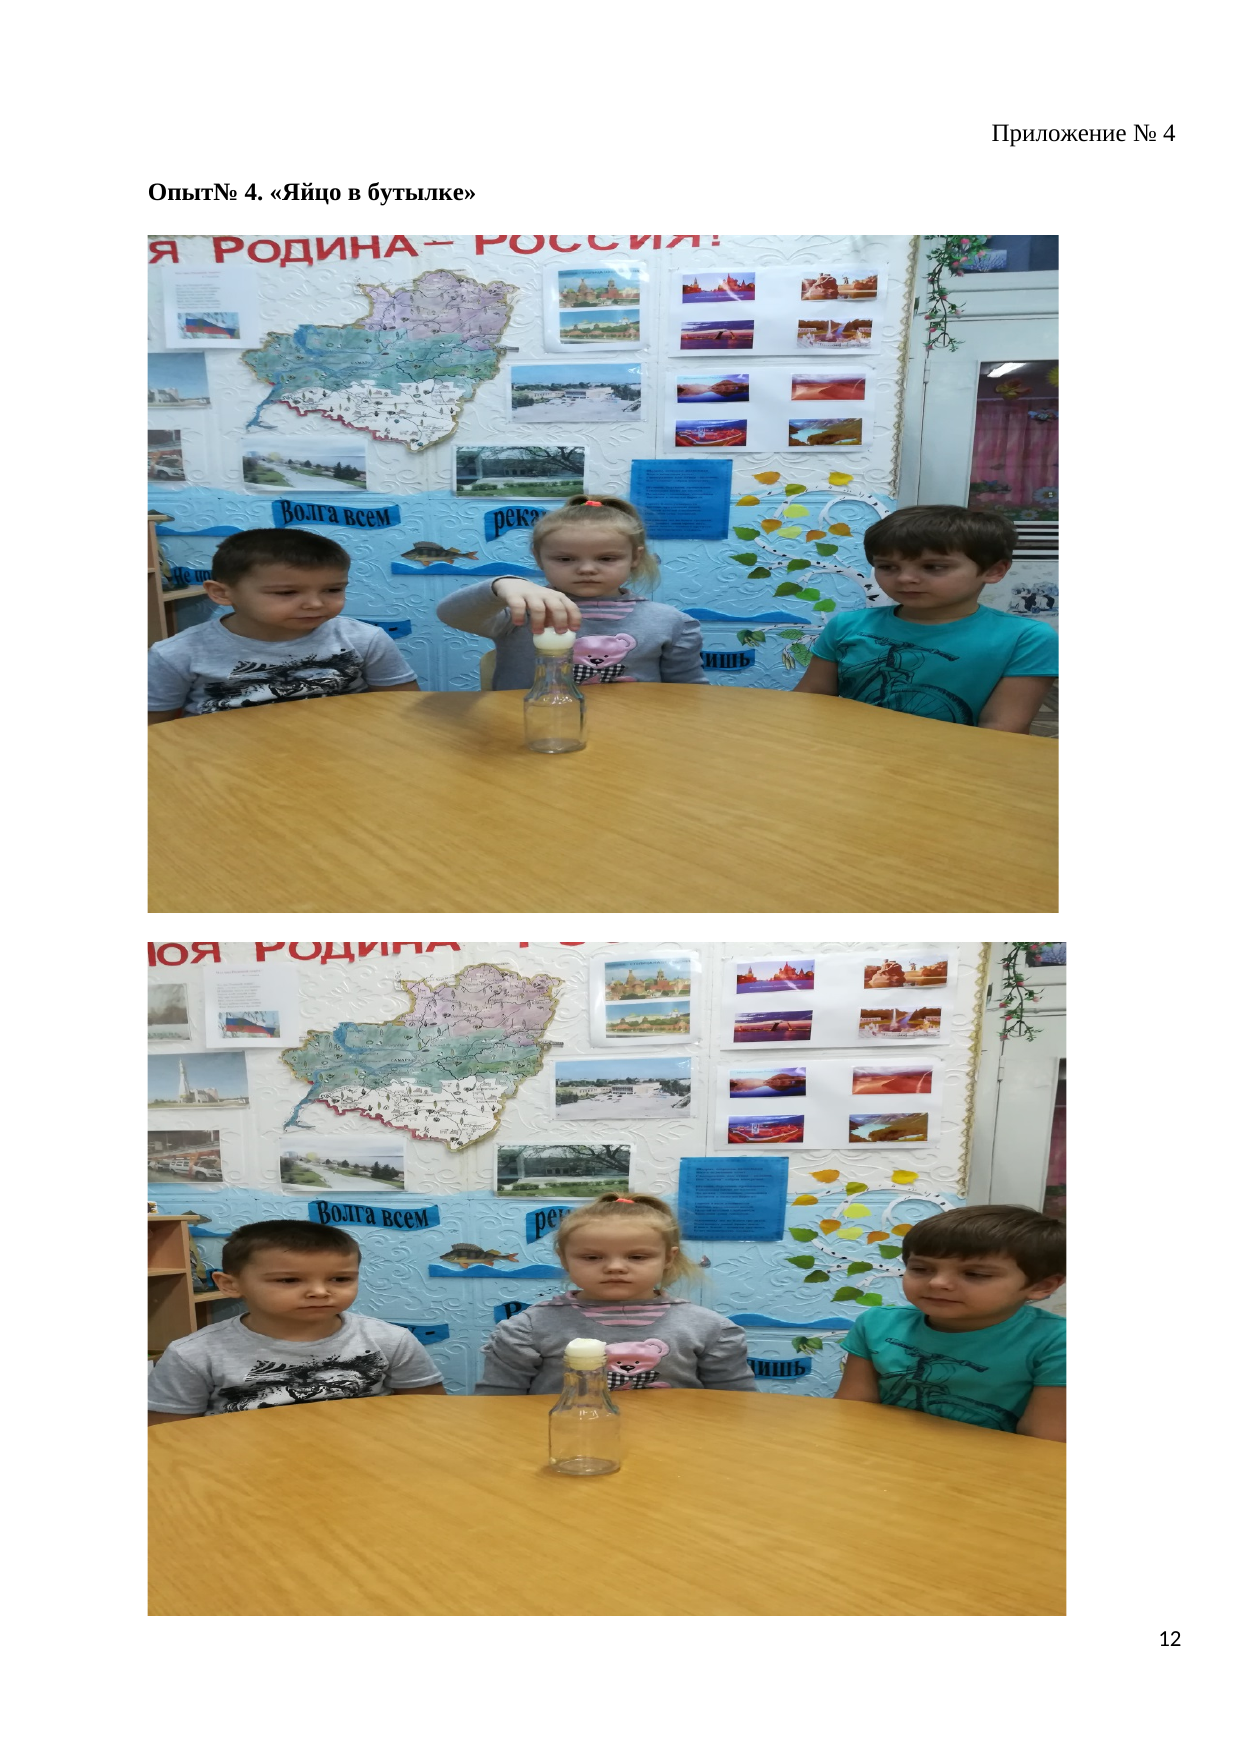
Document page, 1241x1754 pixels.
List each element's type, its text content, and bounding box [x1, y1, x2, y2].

text Опыт№ 4. «Яйцо в бутылке» [148, 177, 1181, 206]
picture [147, 942, 1067, 1616]
text Приложение № 4 [148, 118, 1181, 147]
picture [147, 235, 1059, 913]
